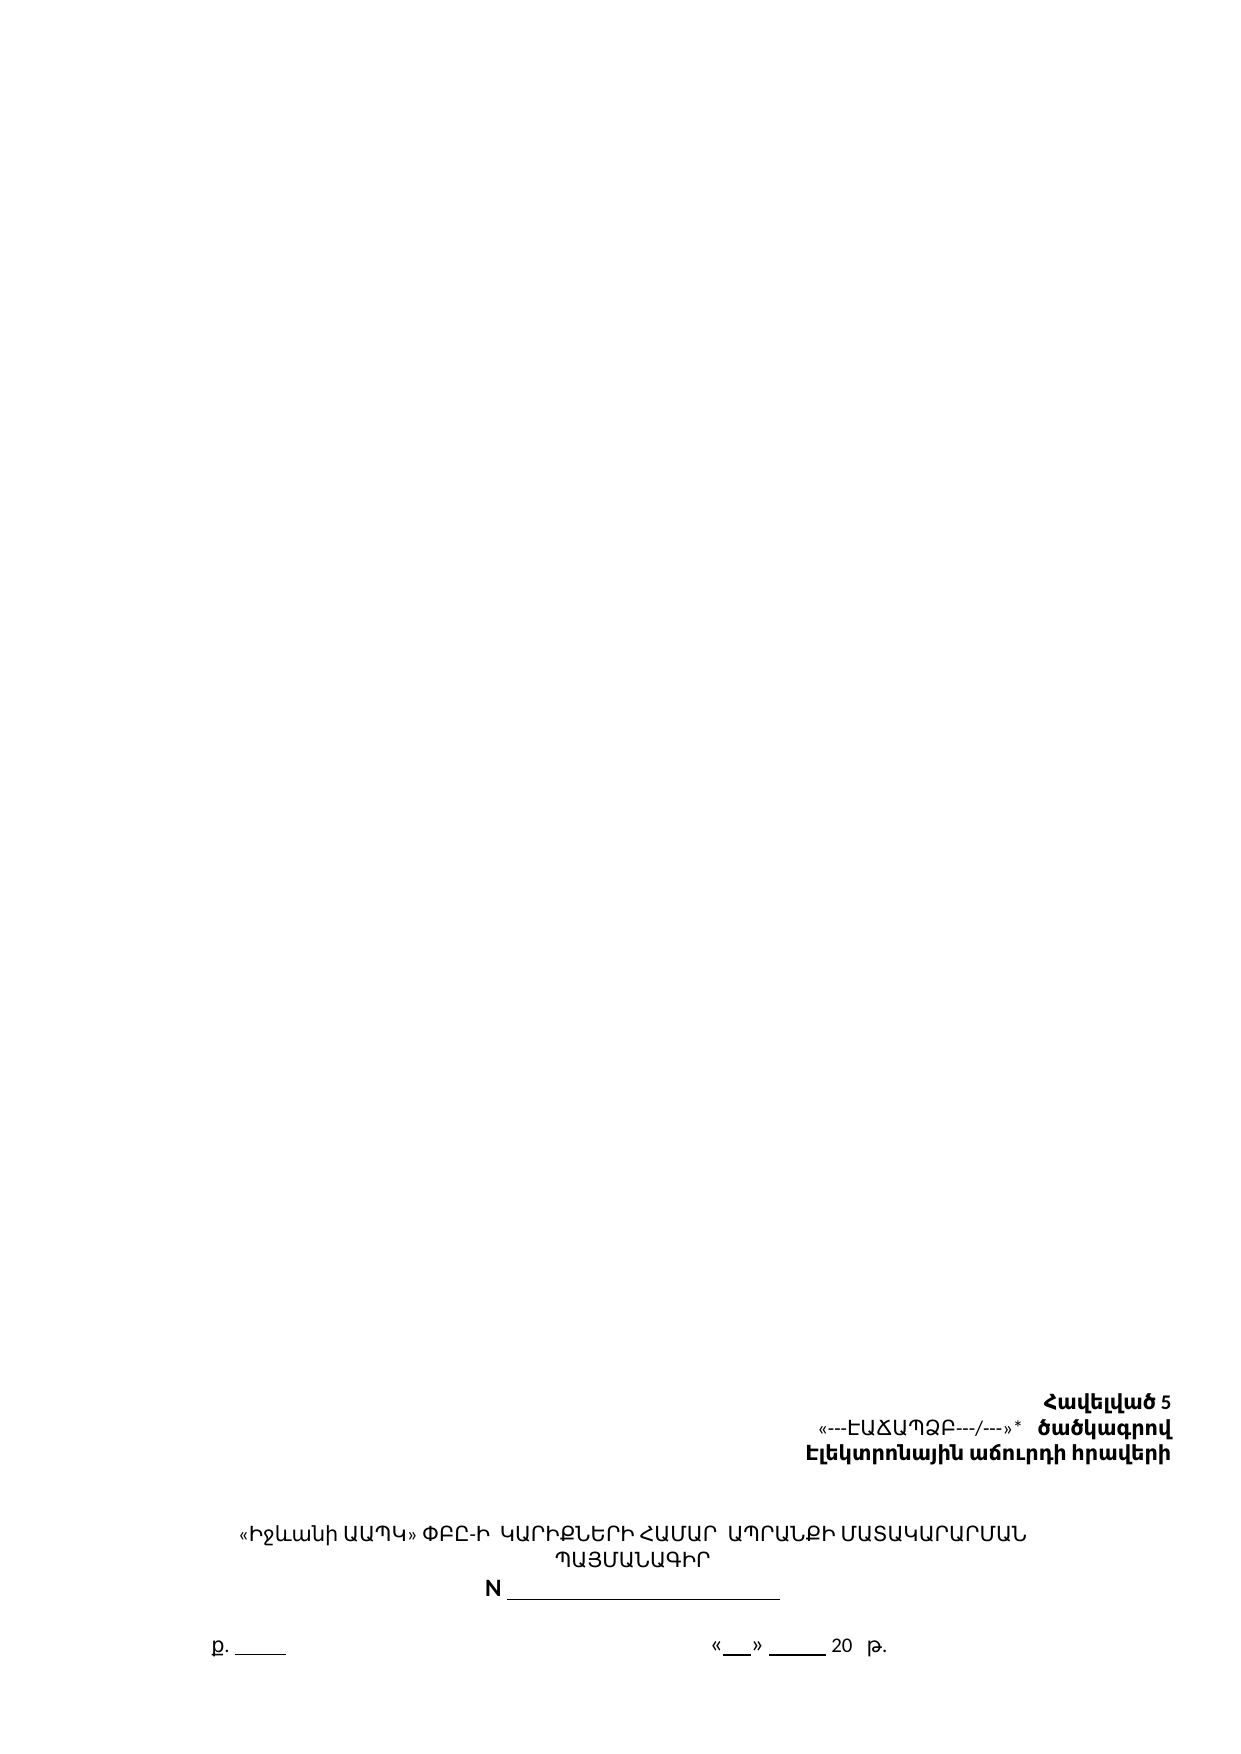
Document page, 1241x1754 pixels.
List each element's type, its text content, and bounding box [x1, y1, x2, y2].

text ք. « » 20 թ. [94, 1628, 1171, 1659]
text Էլեկտրոնային աճուրդի հրավերի [94, 1440, 1171, 1466]
text «---ԷԱՃԱՊՁԲ---/---»* ծածկագրով [94, 1415, 1171, 1440]
text Հավելված 5 [94, 1389, 1171, 1415]
text «Իջևանի ԱԱՊԿ» ՓԲԸ-Ի ԿԱՐԻՔՆԵՐԻ ՀԱՄԱՐ ԱՊՐԱՆՔԻ ՄԱՏԱԿԱՐԱՐՄԱՆ [79, 1522, 1171, 1547]
text ՊԱՅՄԱՆԱԳԻՐ [79, 1547, 1171, 1572]
text N [79, 1572, 1171, 1603]
